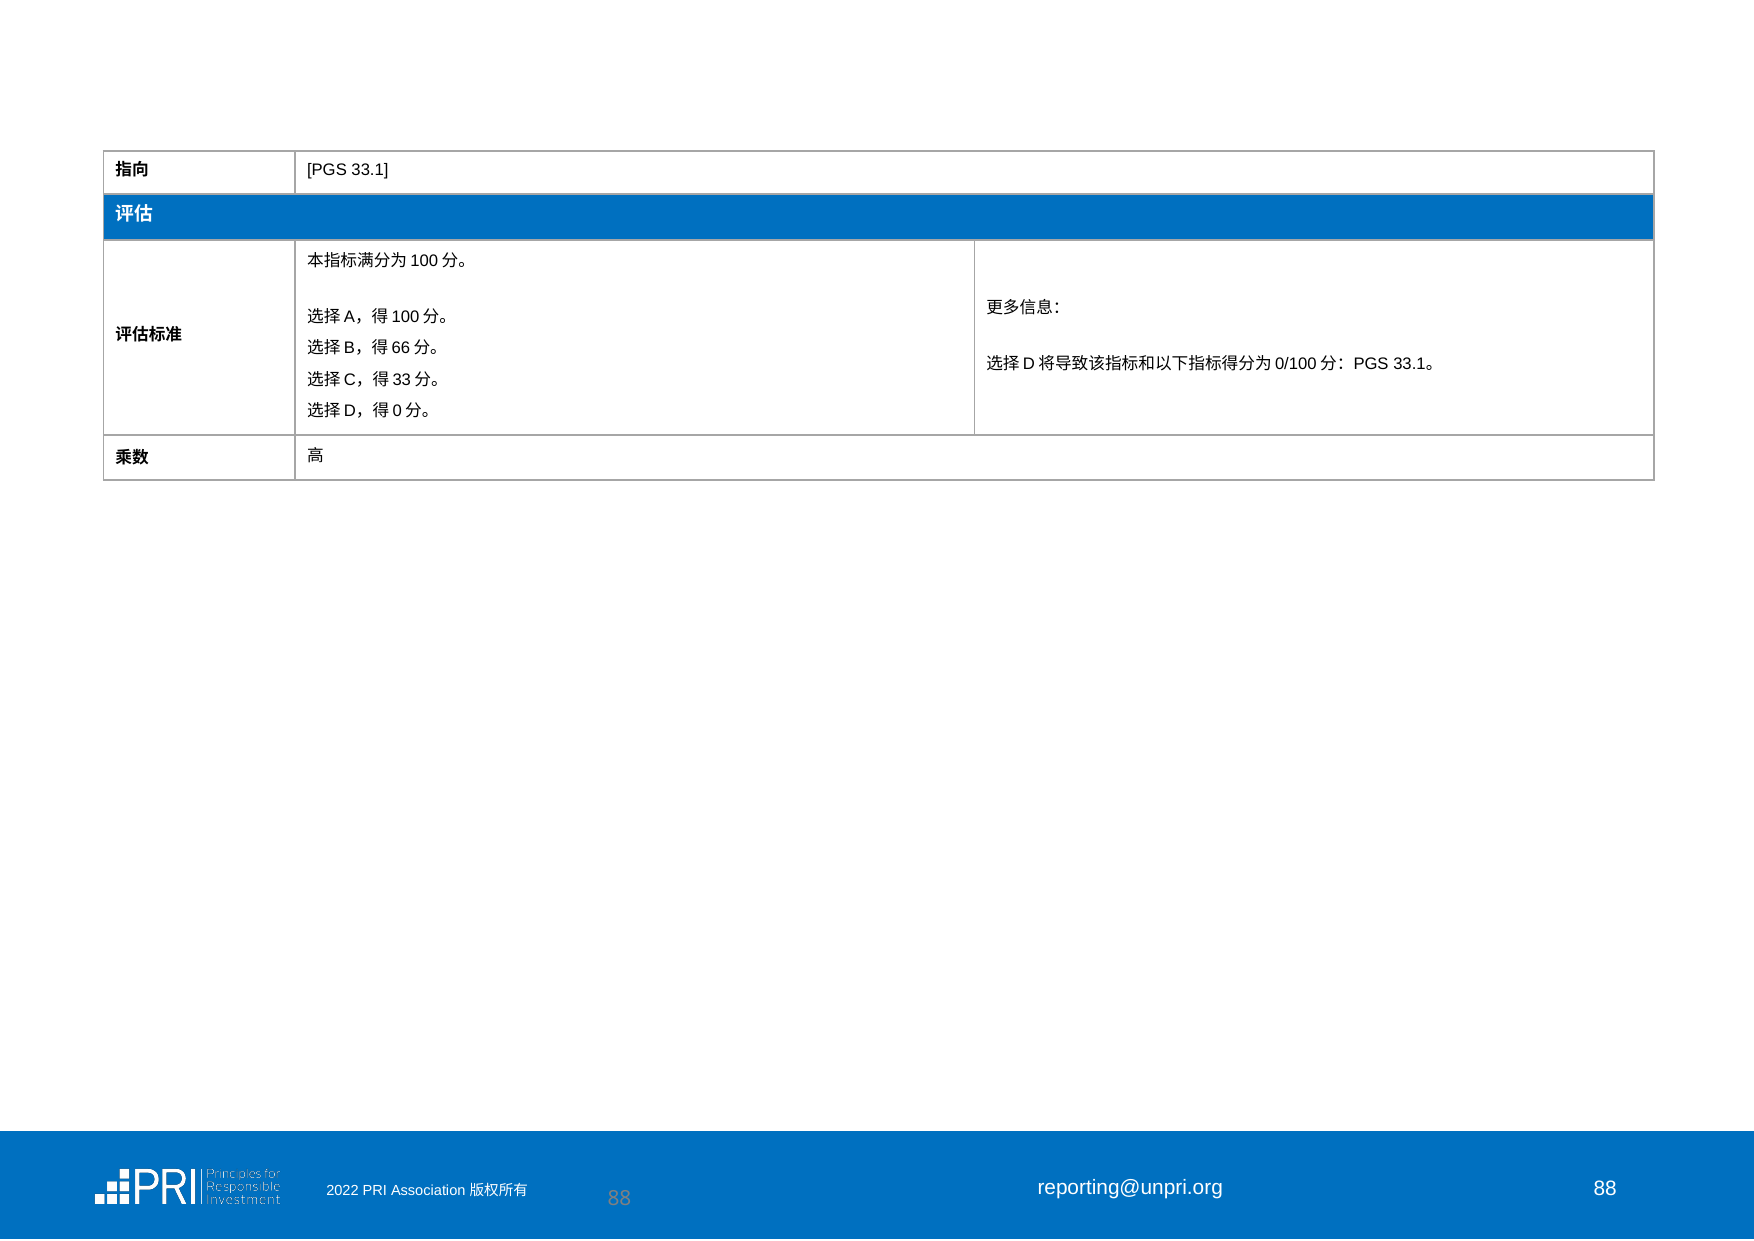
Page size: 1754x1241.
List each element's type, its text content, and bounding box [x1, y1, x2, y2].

table_cell [PGS 33.1] [296, 152, 1653, 193]
picture [92, 1166, 282, 1207]
table_cell 更多信息： 选择D将导致该指标和以下指标得分为0/100分：PGS 33.1。 [975, 241, 1653, 434]
table_cell 评估 [104, 195, 1653, 239]
table_cell 本指标满分为100分。 选择A，得100分。 选择B，得66分。 选择C，得33分。 选择D，得0分。 [296, 241, 974, 434]
table_cell 高 [296, 436, 1653, 479]
table_cell 乘数 [104, 436, 294, 479]
table_cell 评估标准 [104, 241, 294, 434]
table_cell 指向 [104, 152, 294, 193]
